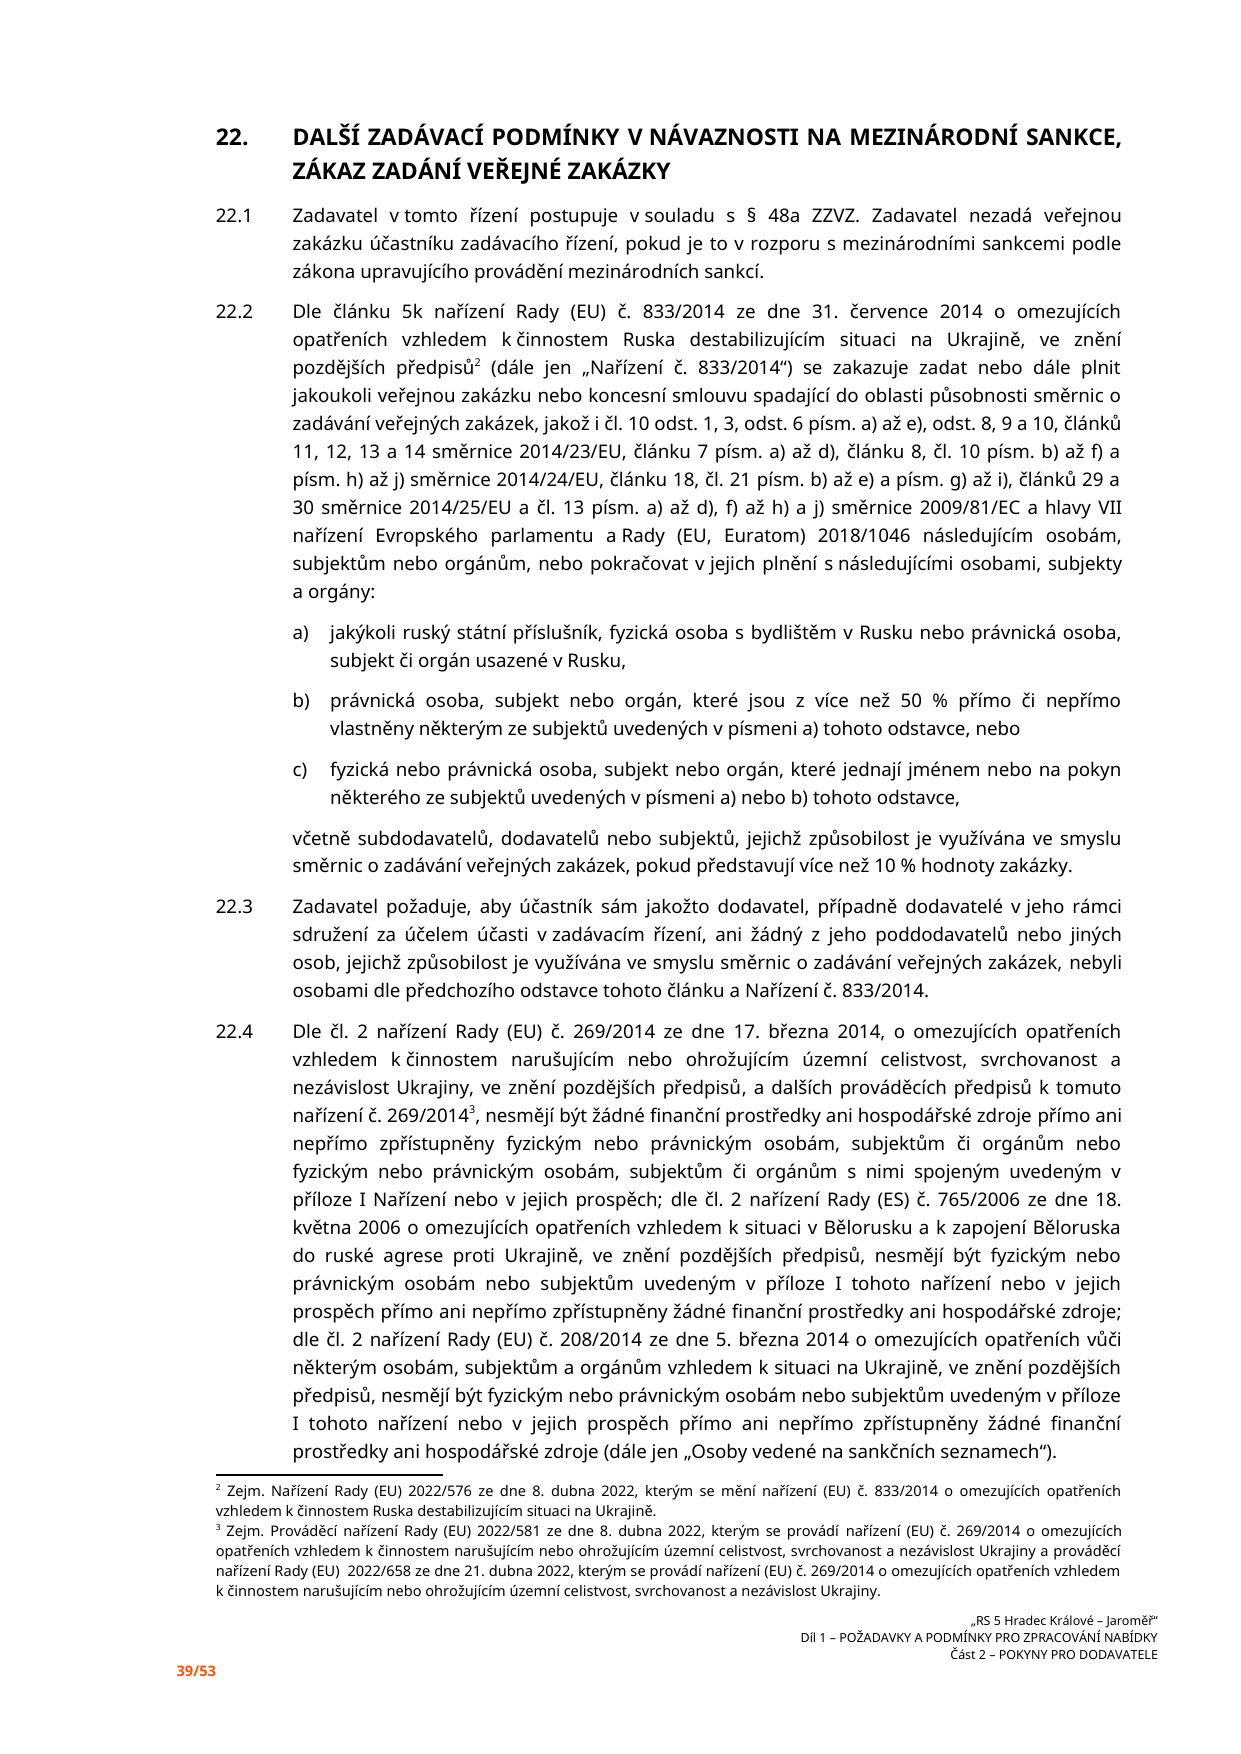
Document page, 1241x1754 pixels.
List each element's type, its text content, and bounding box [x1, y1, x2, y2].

list jakýkoli ruský státní příslušník, fyzická osoba s bydlištěm v Rusku nebo právnická osoba, subjekt či orgán usazené v Rusku, [292, 619, 1122, 673]
text Dle článku 5k nařízení Rady (EU) č. 833/2014 ze dne 31. července 2014 o omezujících opatřeních vzhledem k činnostem Ruska destabilizujícím situaci na Ukrajině, ve znění pozdějších předpisů (dále jen „Nařízení č. 833/2014“) se zakazuje zadat nebo dále plnit jakoukoli veřejnou zakázku nebo koncesní smlouvu spadající do oblasti působnosti směrnic o zadávání veřejných zakázek, jakož i čl. 10 odst. 1, 3, odst. 6 písm. a) až e), odst. 8, 9 a 10, článků 11, 12, 13 a 14 směrnice 2014/23/EU, článku 7 písm. a) až d), článku 8, čl. 10 písm. b) až f) a písm. h) až j) směrnice 2014/24/EU, článku 18, čl. 21 písm. b) až e) a písm. g) až i), článků 29 a 30 směrnice 2014/25/EU a čl. 13 písm. a) až d), f) až h) a j) směrnice 2009/81/EC a hlavy VII nařízení Evropského parlamentu a Rady (EU, Euratom) 2018/1046 následujícím osobám, subjektům nebo orgánům, nebo pokračovat v jejich plnění s následujícími osobami, subjekty a orgány: [216, 298, 1122, 604]
list právnická osoba, subjekt nebo orgán, které jsou z více než 50 % přímo či nepřímo vlastněny některým ze subjektů uvedených v písmeni a) tohoto odstavce, nebo [292, 688, 1122, 741]
text Zadavatel požaduje, aby účastník sám jakožto dodavatel, případně dodavatelé v jeho rámci sdružení za účelem účasti v zadávacím řízení, ani žádný z jeho poddodavatelů nebo jiných osob, jejichž způsobilost je využívána ve smyslu směrnic o zadávání veřejných zakázek, nebyli osobami dle předchozího odstavce tohoto článku a Nařízení č. 833/2014. [216, 893, 1122, 1003]
text Další zadávací podmínky v návaznosti na MEZINÁRODNÍ sankce, zákaz zadání veřejné zakázky [216, 121, 1122, 186]
text Zadavatel v tomto řízení postupuje v souladu s § 48a ZZVZ. Zadavatel nezadá veřejnou zakázku účastníku zadávacího řízení, pokud je to v rozporu s mezinárodními sankcemi podle zákona upravujícího provádění mezinárodních sankcí. [216, 202, 1122, 283]
list fyzická nebo právnická osoba, subjekt nebo orgán, které jednají jménem nebo na pokyn některého ze subjektů uvedených v písmeni a) nebo b) tohoto odstavce, [292, 756, 1122, 810]
list včetně subdodavatelů, dodavatelů nebo subjektů, jejichž způsobilost je využívána ve smyslu směrnic o zadávání veřejných zakázek, pokud představují více než 10 % hodnoty zakázky. [292, 825, 1122, 878]
text Dle čl. 2 nařízení Rady (EU) č. 269/2014 ze dne 17. března 2014, o omezujících opatřeních vzhledem k činnostem narušujícím nebo ohrožujícím územní celistvost, svrchovanost a nezávislost Ukrajiny, ve znění pozdějších předpisů, a dalších prováděcích předpisů k tomuto nařízení č. 269/2014, nesmějí být žádné finanční prostředky ani hospodářské zdroje přímo ani nepřímo zpřístupněny fyzickým nebo právnickým osobám, subjektům či orgánům nebo fyzickým nebo právnickým osobám, subjektům či orgánům s nimi spojeným uvedeným v příloze I Nařízení nebo v jejich prospěch; dle čl. 2 nařízení Rady (ES) č. 765/2006 ze dne 18. května 2006 o omezujících opatřeních vzhledem k situaci v Bělorusku a k zapojení Běloruska do ruské agrese proti Ukrajině, ve znění pozdějších předpisů, nesmějí být fyzickým nebo právnickým osobám nebo subjektům uvedeným v příloze I tohoto nařízení nebo v jejich prospěch přímo ani nepřímo zpřístupněny žádné finanční prostředky ani hospodářské zdroje; dle čl. 2 nařízení Rady (EU) č. 208/2014 ze dne 5. března 2014 o omezujících opatřeních vůči některým osobám, subjektům a orgánům vzhledem k situaci na Ukrajině, ve znění pozdějších předpisů, nesmějí být fyzickým nebo právnickým osobám nebo subjektům uvedeným v příloze I tohoto nařízení nebo v jejich prospěch přímo ani nepřímo zpřístupněny žádné finanční prostředky ani hospodářské zdroje (dále jen „Osoby vedené na sankčních seznamech“). [216, 1018, 1122, 1464]
